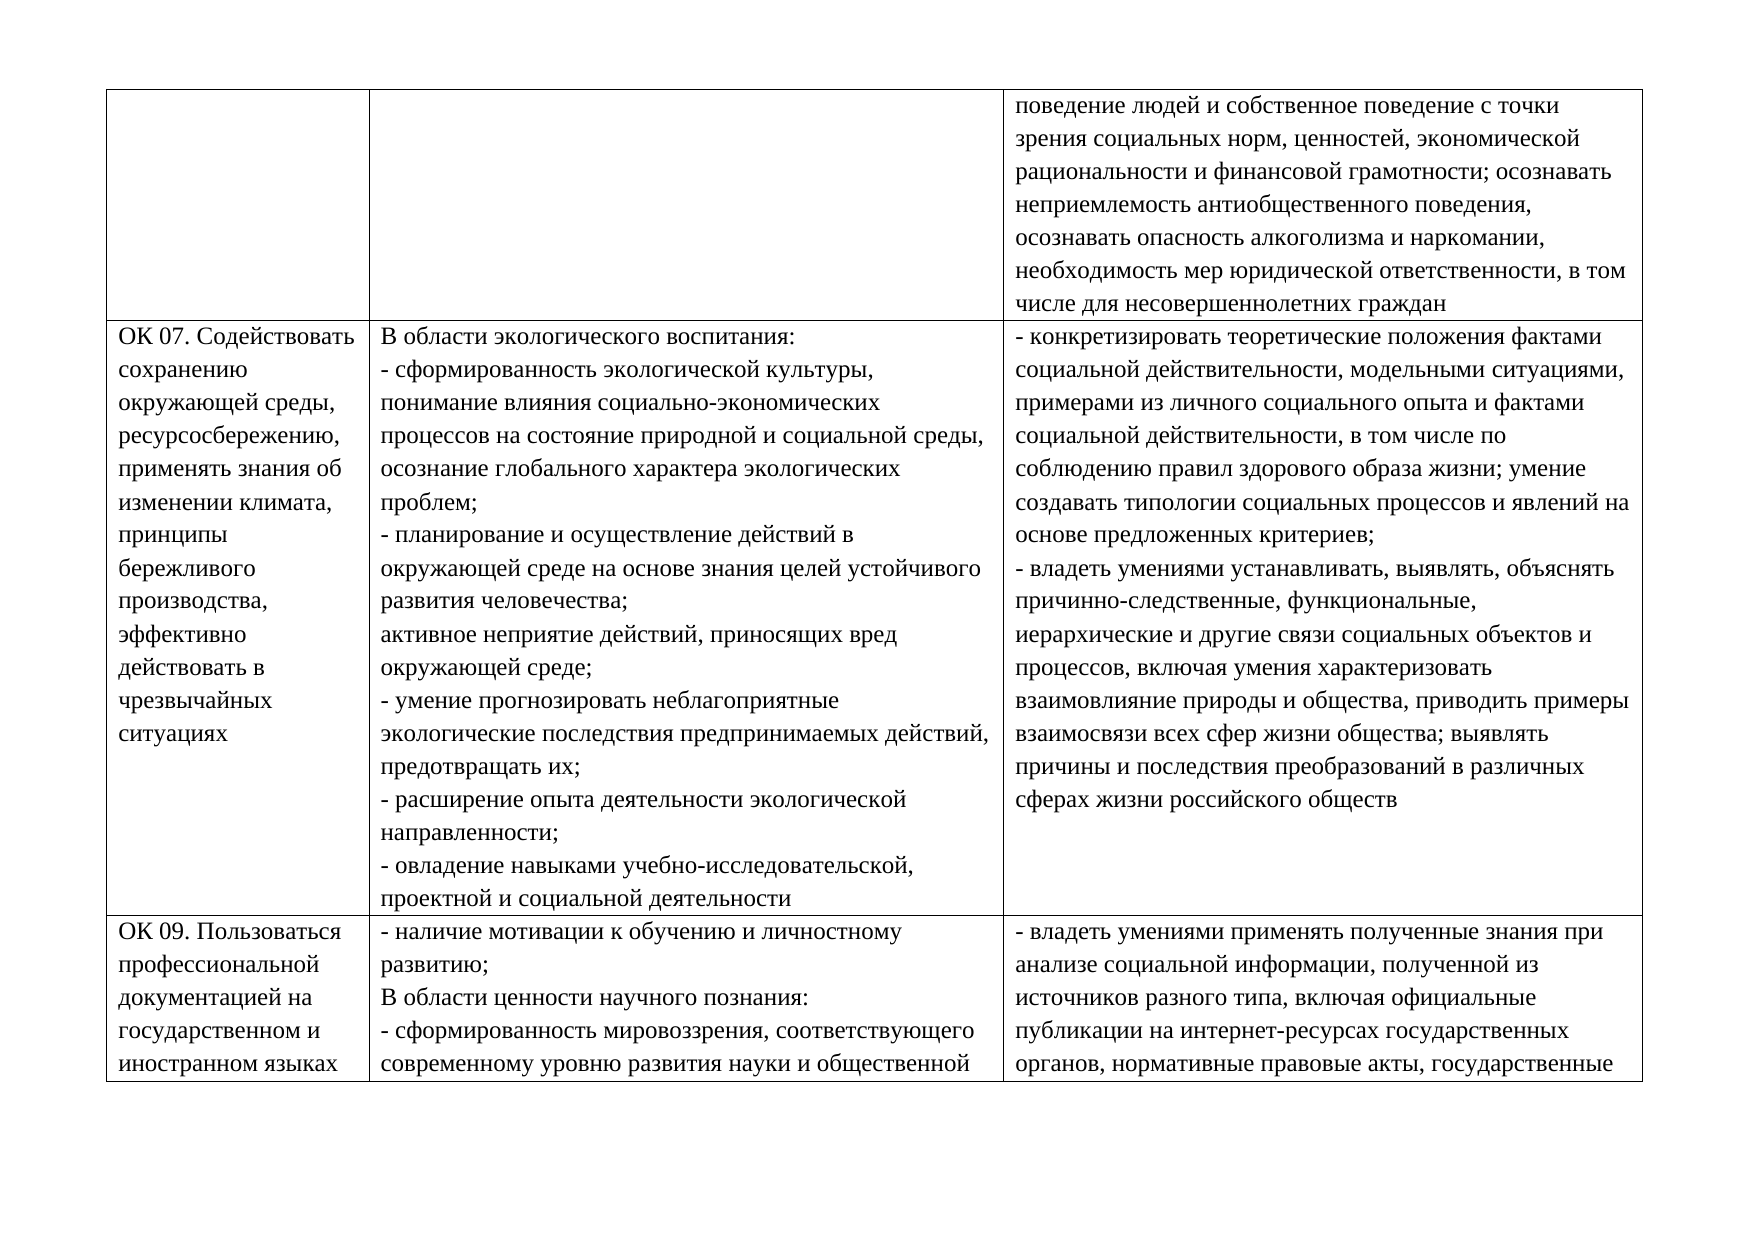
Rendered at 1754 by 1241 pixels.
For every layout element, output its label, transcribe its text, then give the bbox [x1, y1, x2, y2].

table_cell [1004, 916, 1642, 1081]
table_cell - конкретизировать теоретические положения фактами социальной действительности, модельными ситуациями, примерами из личного социального опыта и фактами социальной действительности, в том числе по соблюдению правил здорового образа жизни; умение создавать типологии социальных процессов и явлений на основе предложенных критериев; - владеть умениями устанавливать, выявлять, объяснять причинно-следственные, функциональные, иерархические и другие связи социальных объектов и процессов, включая умения характеризовать взаимовлияние природы и общества, приводить примеры взаимосвязи всех сфер жизни общества; выявлять причины и последствия преобразований в различных сферах жизни российского обществ [1004, 321, 1642, 915]
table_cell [1004, 90, 1642, 320]
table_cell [370, 916, 1003, 1081]
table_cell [370, 90, 1003, 320]
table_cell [107, 90, 369, 320]
table_cell В области экологического воспитания: - сформированность экологической культуры, понимание влияния социально-экономических процессов на состояние природной и социальной среды, осознание глобального характера экологических проблем; - планирование и осуществление действий в окружающей среде на основе знания целей устойчивого развития человечества; активное неприятие действий, приносящих вред окружающей среде; - умение прогнозировать неблагоприятные экологические последствия предпринимаемых действий, предотвращать их; - расширение опыта деятельности экологической направленности; - овладение навыками учебно-исследовательской, проектной и социальной деятельности [370, 321, 1003, 915]
table_cell ОК 07. Содействовать сохранению окружающей среды, ресурсосбережению, применять знания об изменении климата, принципы бережливого производства, эффективно действовать в чрезвычайных ситуациях [107, 321, 369, 915]
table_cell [107, 916, 369, 1081]
